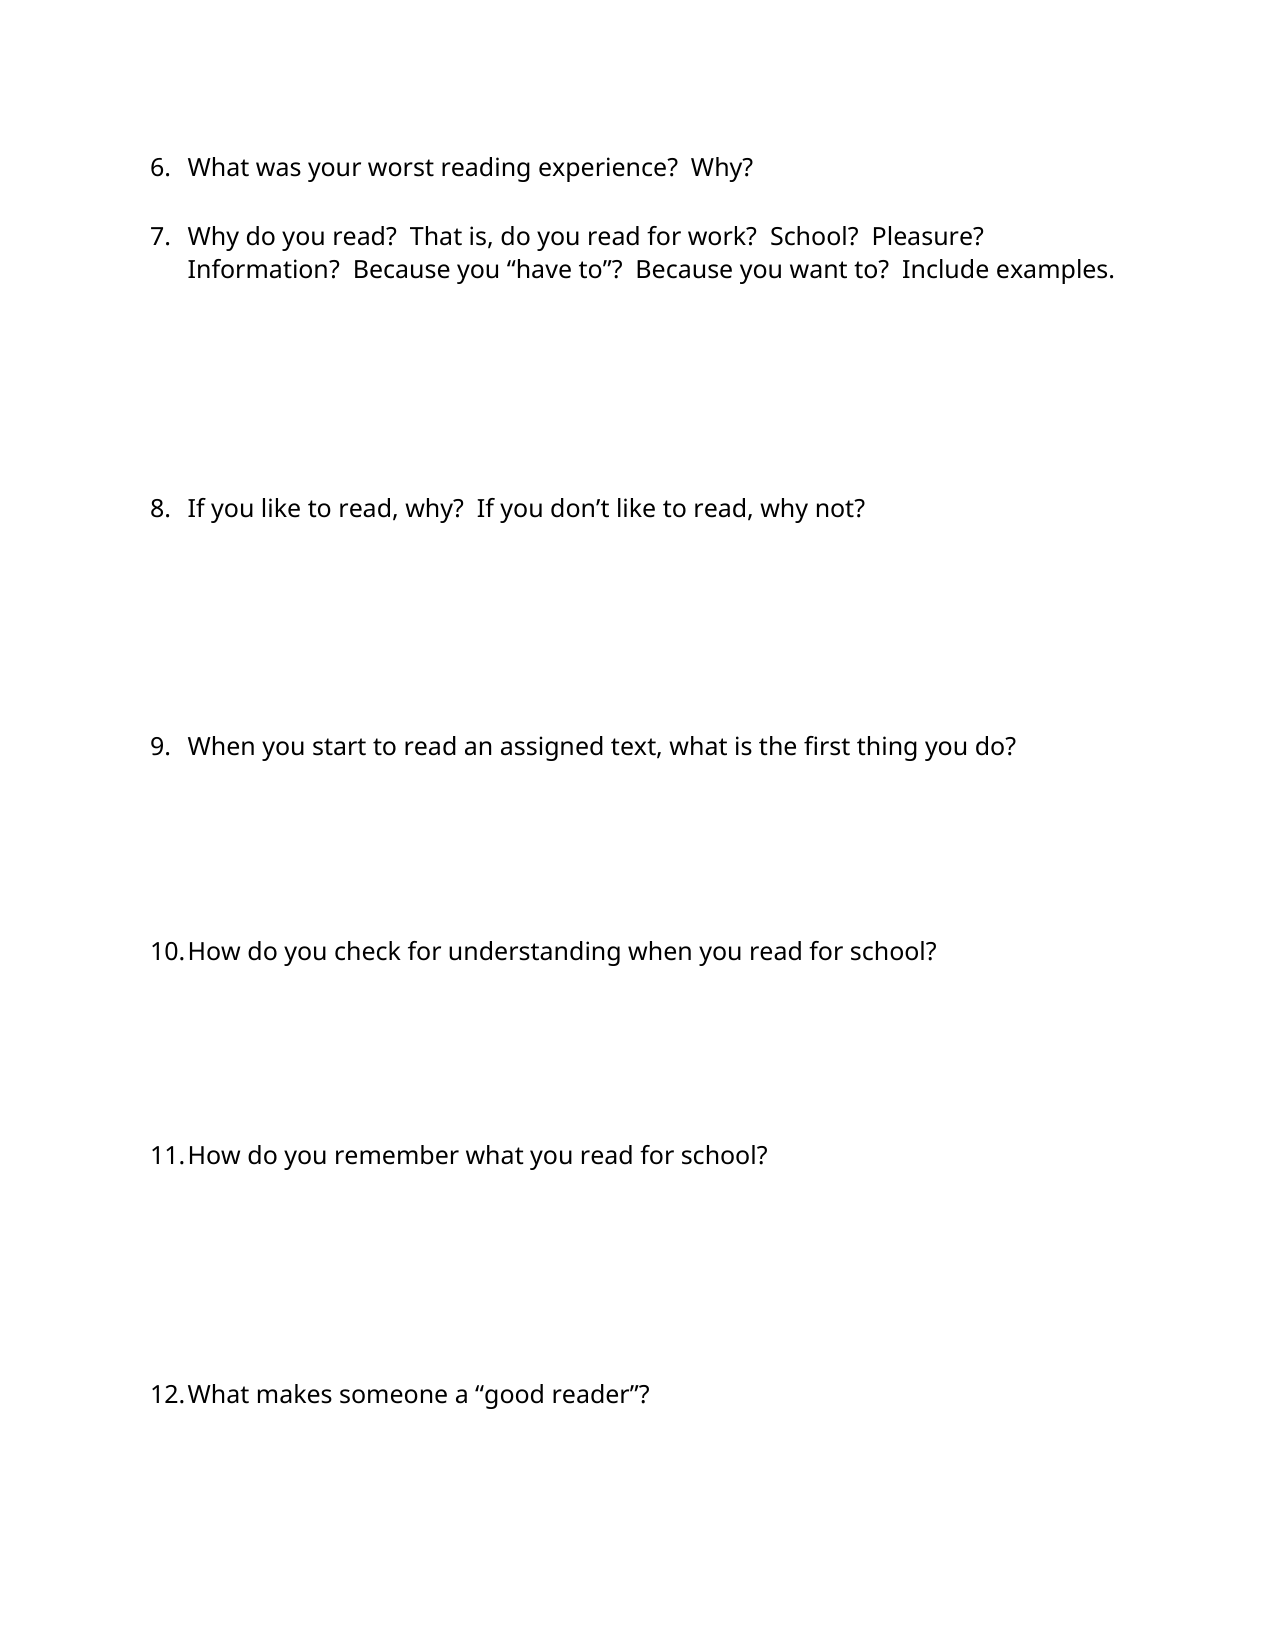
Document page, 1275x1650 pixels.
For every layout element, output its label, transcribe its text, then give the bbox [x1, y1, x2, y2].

list Why do you read? That is, do you read for work? School? Pleasure? Information? Because you “have to”? Because you want to? Include examples. [150, 218, 1125, 286]
list What was your worst reading experience? Why? [150, 150, 1125, 184]
list What makes someone a “good reader”? [150, 1376, 1125, 1410]
list If you like to read, why? If you don’t like to read, why not? [150, 491, 1125, 525]
list How do you remember what you read for school? [150, 1138, 1125, 1172]
list How do you check for understanding when you read for school? [150, 933, 1125, 967]
list When you start to read an assigned text, what is the first thing you do? [150, 729, 1125, 763]
